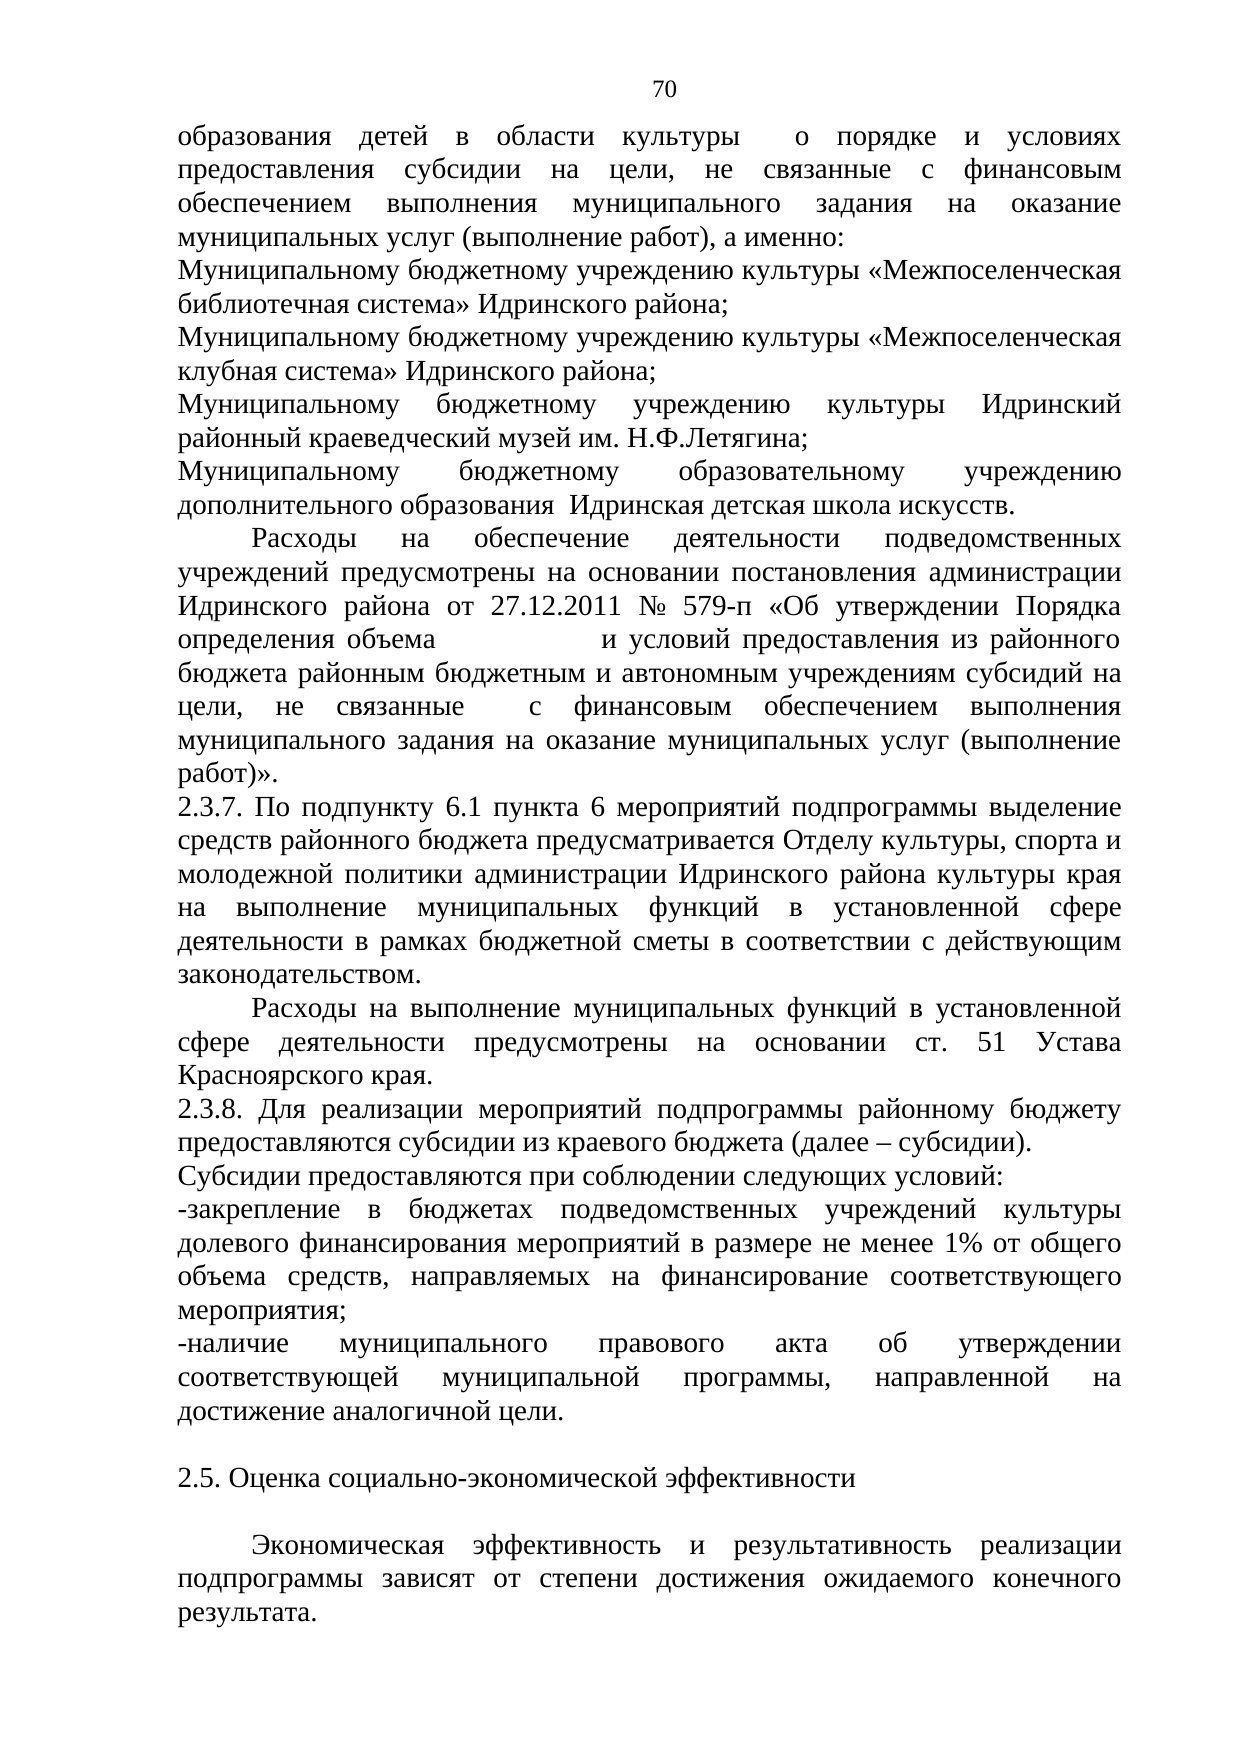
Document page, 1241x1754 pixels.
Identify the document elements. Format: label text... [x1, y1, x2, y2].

text Расходы на обеспечение деятельности подведомственных учреждений предусмотрены на основании постановления администрации Идринского района от 27.12.2011 № 579-п «Об утверждении Порядка определения объема и условий предоставления из районного бюджета районным бюджетным и автономным учреждениям субсидий на цели, не связанные с финансовым обеспечением выполнения муниципального задания на оказание муниципальных услуг (выполнение работ)». [177, 521, 1122, 789]
text Экономическая эффективность и результативность реализации подпрограммы зависят от степени достижения ожидаемого конечного результата. [177, 1527, 1122, 1627]
text Муниципальному бюджетному учреждению культуры «Межпоселенческая библиотечная система» Идринского района; [177, 252, 1122, 319]
text Субсидии предоставляются при соблюдении следующих условий: [177, 1158, 1122, 1191]
text 2.3.7. По подпункту 6.1 пункта 6 мероприятий подпрограммы выделение средств районного бюджета предусматривается Отделу культуры, спорта и молодежной политики администрации Идринского района культуры края на выполнение муниципальных функций в установленной сфере деятельности в рамках бюджетной сметы в соответствии с действующим законодательством. [177, 789, 1122, 990]
text 2.5. Оценка социально-экономической эффективности [177, 1460, 1122, 1493]
text 2.3.8. Для реализации мероприятий подпрограммы районному бюджету предоставляются субсидии из краевого бюджета (далее – субсидии). [177, 1091, 1122, 1158]
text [177, 118, 1122, 252]
text -наличие муниципального правового акта об утверждении соответствующей муниципальной программы, направленной на достижение аналогичной цели. [177, 1326, 1122, 1426]
text Муниципальному бюджетному образовательному учреждению дополнительного образования Идринская детская школа искусств. [177, 453, 1122, 521]
text -закрепление в бюджетах подведомственных учреждений культуры долевого финансирования мероприятий в размере не менее 1% от общего объема средств, направляемых на финансирование соответствующего мероприятия; [177, 1191, 1122, 1326]
text Муниципальному бюджетному учреждению культуры «Межпоселенческая клубная система» Идринского района; [177, 319, 1122, 386]
text Муниципальному бюджетному учреждению культуры Идринский районный краеведческий музей им. Н.Ф.Летягина; [177, 386, 1122, 453]
text Расходы на выполнение муниципальных функций в установленной сфере деятельности предусмотрены на основании ст. 51 Устава Красноярского края. [177, 990, 1122, 1091]
